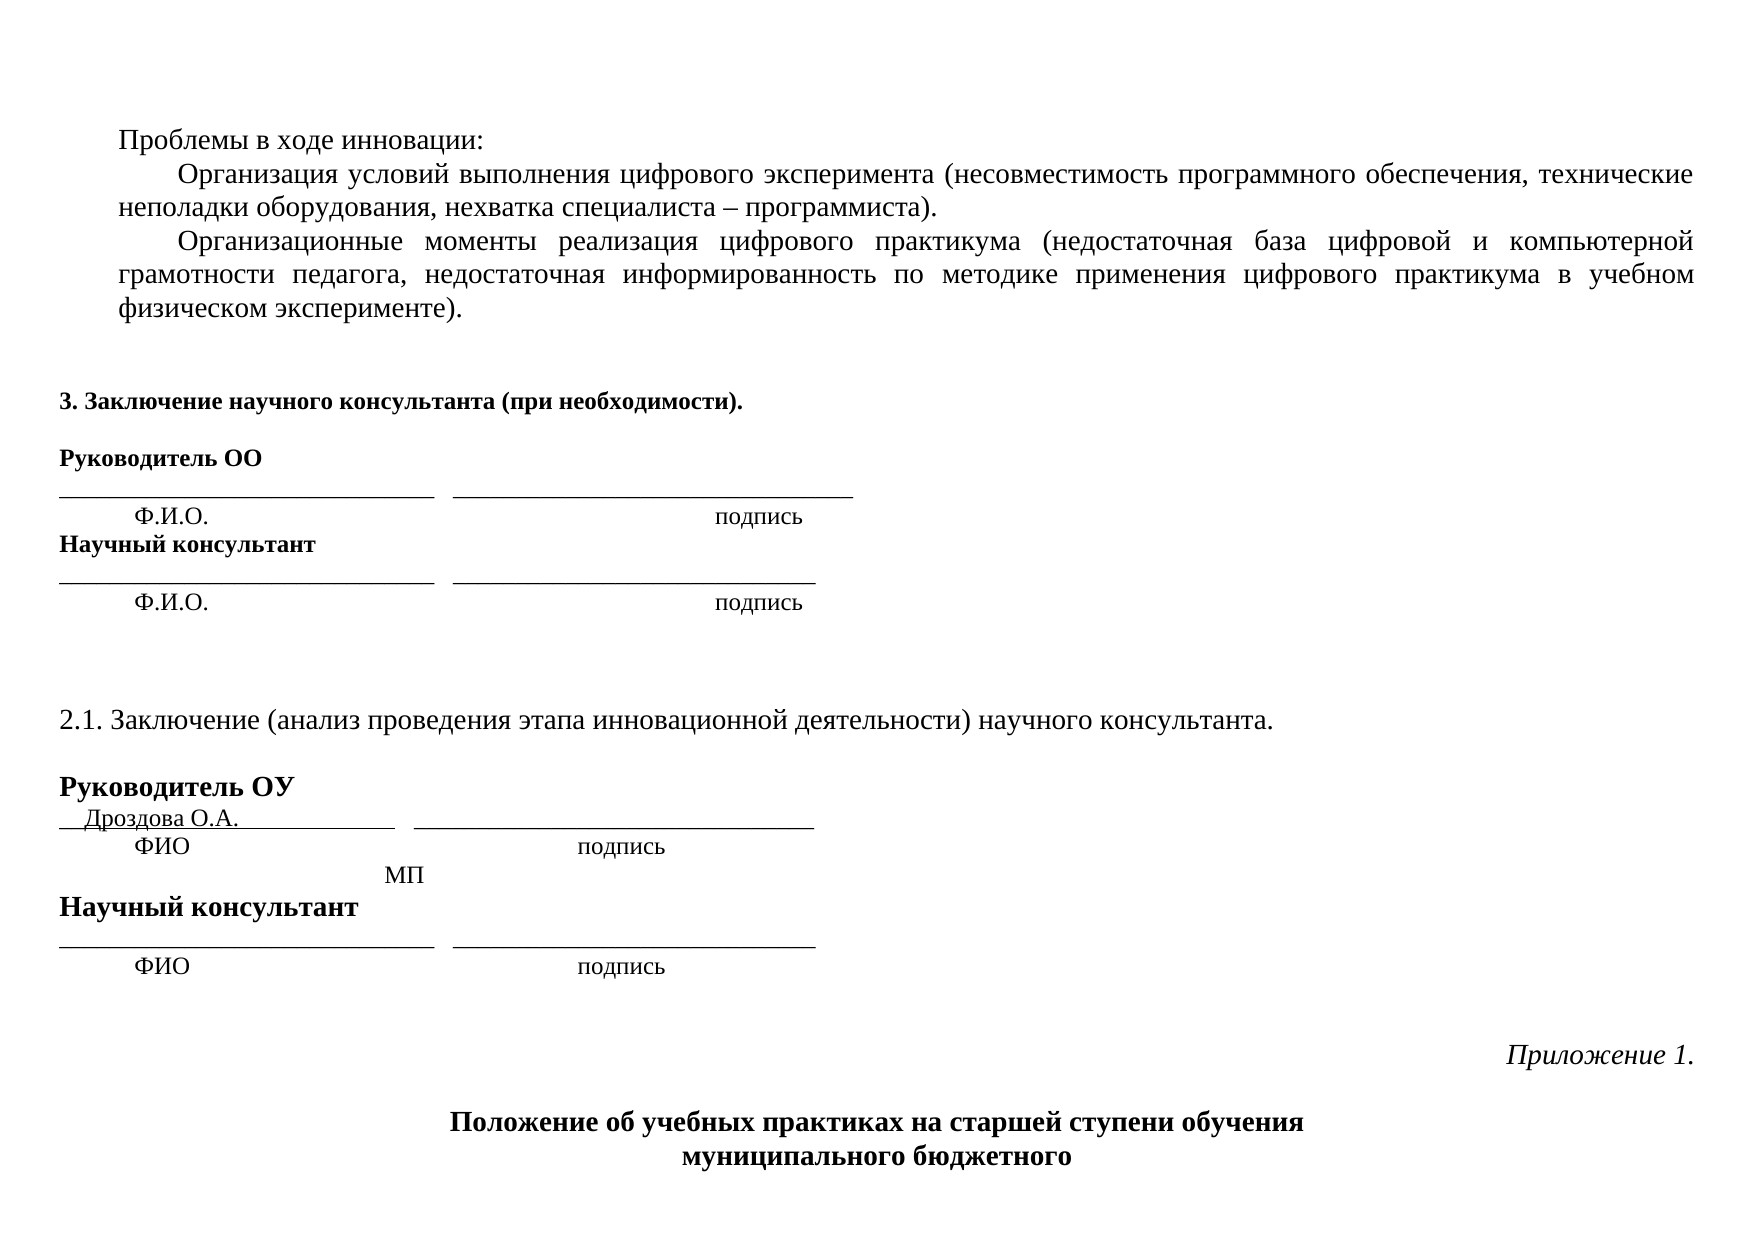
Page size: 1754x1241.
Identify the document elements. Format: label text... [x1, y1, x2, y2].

text Организация условий выполнения цифрового эксперимента (несовместимость программного обеспечения, технические неполадки оборудования, нехватка специалиста – программиста). [118, 156, 1695, 223]
text 3. Заключение научного консультанта (при необходимости). [59, 386, 1695, 414]
text Ф.И.О. подпись [59, 587, 1695, 616]
text ______________________________ _____________________________ [59, 922, 1695, 951]
text ФИО подпись [59, 831, 1695, 860]
text Руководитель ОО [59, 443, 1695, 472]
text __Дроздова О.А. ________________________________ [59, 803, 1695, 831]
text Руководитель ОУ [59, 769, 1695, 803]
text Ф.И.О. подпись [59, 501, 1695, 529]
text Организационные моменты реализация цифрового практикума (недостаточная база цифровой и компьютерной грамотности педагога, недостаточная информированность по методике применения цифрового практикума в учебном физическом эксперименте). [118, 223, 1695, 323]
text Научный консультант [59, 889, 1695, 922]
text МП [59, 860, 1695, 889]
text Положение об учебных практиках на старшей ступени обучения [59, 1104, 1695, 1138]
text ФИО подпись [59, 951, 1695, 980]
text ______________________________ _____________________________ [59, 558, 1695, 587]
text муниципального бюджетного [59, 1138, 1695, 1172]
text Приложение 1. [59, 1037, 1695, 1071]
text 2.1. Заключение (анализ проведения этапа инновационной деятельности) научного консультанта. [59, 702, 1695, 736]
text ______________________________ ________________________________ [59, 472, 1695, 501]
text Научный консультант [59, 529, 1695, 558]
text Проблемы в ходе инновации: [118, 122, 1695, 156]
